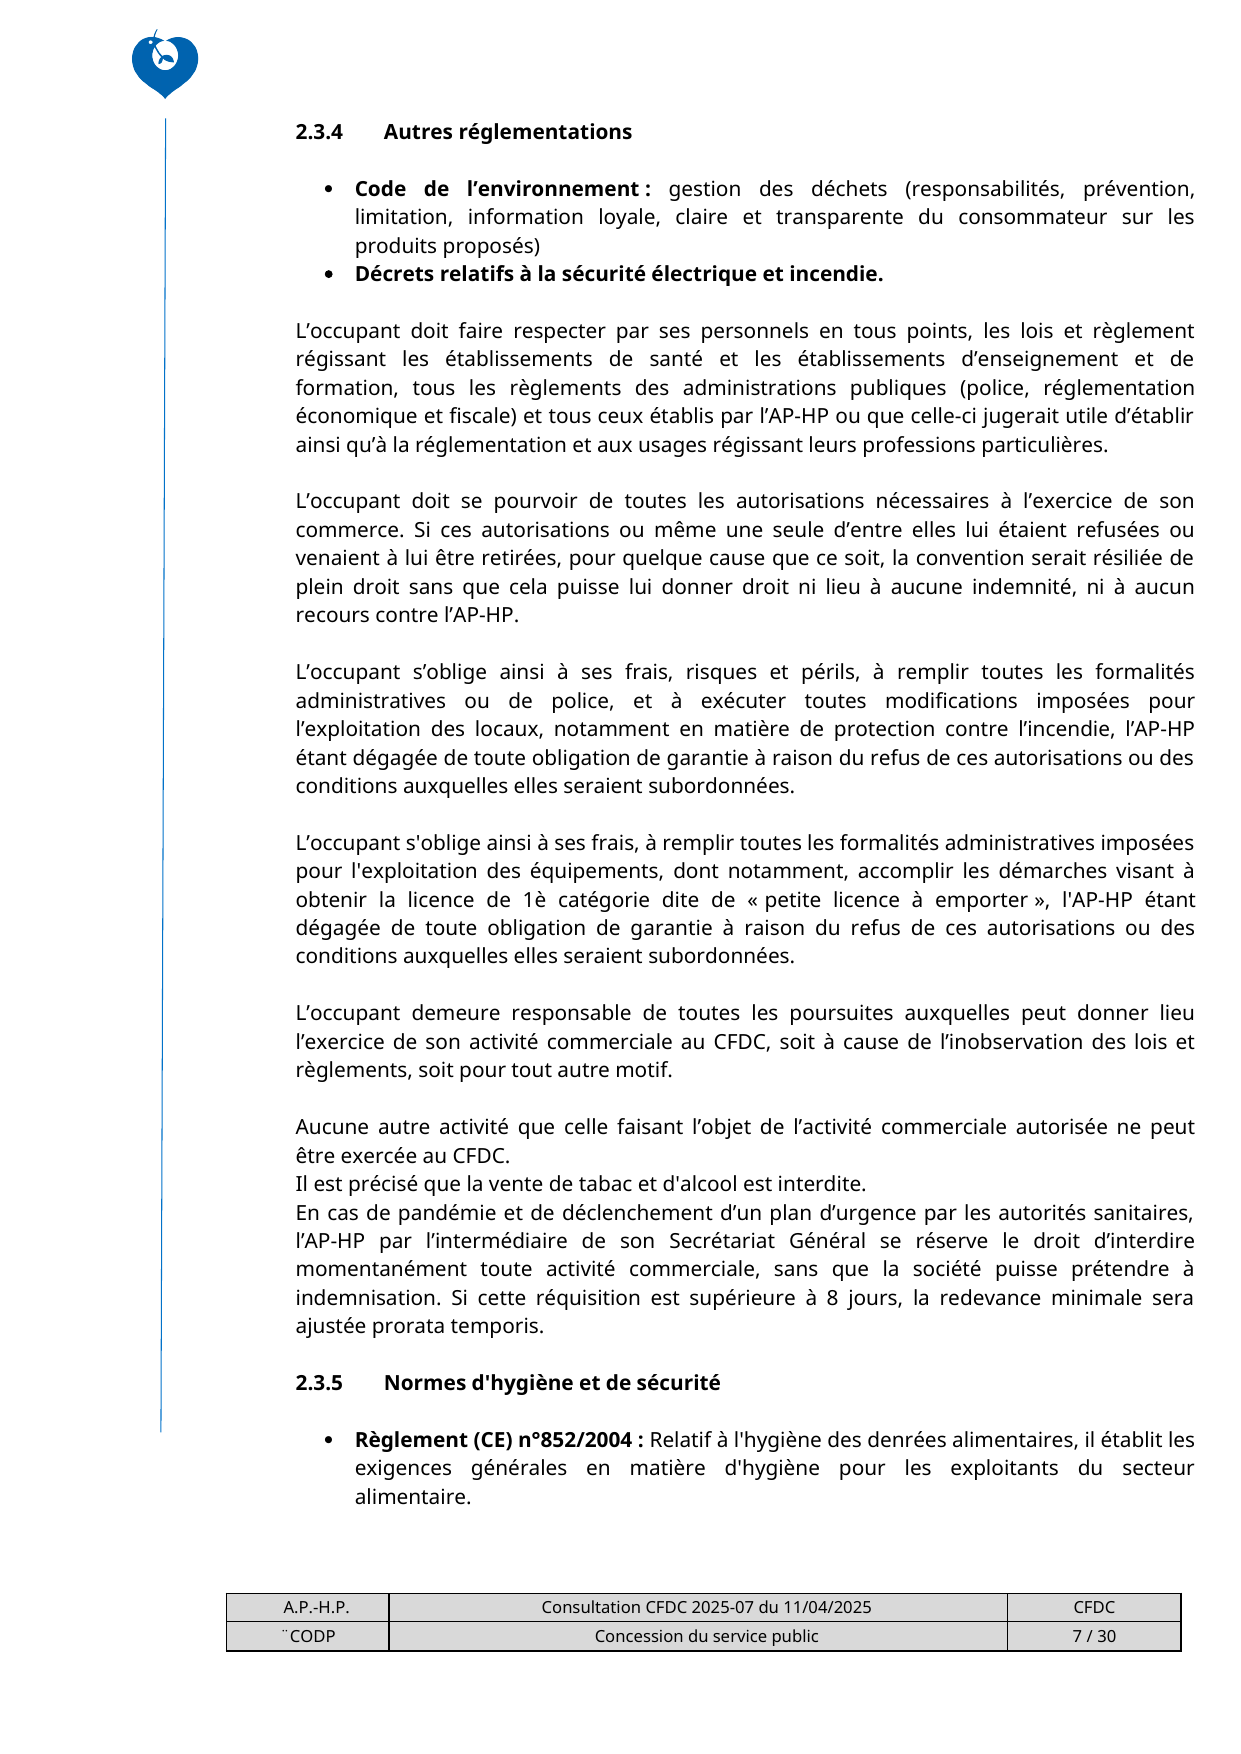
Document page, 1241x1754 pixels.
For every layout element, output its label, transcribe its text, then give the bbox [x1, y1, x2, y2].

text L’occupant doit faire respecter par ses personnels en tous points, les lois et règlement régissant les établissements de santé et les établissements d’enseignement et de formation, tous les règlements des administrations publiques (police, réglementation économique et fiscale) et tous ceux établis par l’AP-HP ou que celle-ci jugerait utile d’établir ainsi qu’à la réglementation et aux usages régissant leurs professions particulières. [295, 316, 1196, 458]
list Règlement (CE) n°852/2004 : Relatif à l'hygiène des denrées alimentaires, il établit les exigences générales en matière d'hygiène pour les exploitants du secteur alimentaire. [325, 1425, 1196, 1510]
subtitle Autres réglementations [295, 117, 1196, 145]
text L’occupant s’oblige ainsi à ses frais, risques et périls, à remplir toutes les formalités administratives ou de police, et à exécuter toutes modifications imposées pour l’exploitation des locaux, notamment en matière de protection contre l’incendie, l’AP-HP étant dégagée de toute obligation de garantie à raison du refus de ces autorisations ou des conditions auxquelles elles seraient subordonnées. [295, 657, 1196, 799]
text Aucune autre activité que celle faisant l’objet de l’activité commerciale autorisée ne peut être exercée au CFDC. [295, 1112, 1196, 1169]
list Décrets relatifs à la sécurité électrique et incendie. [325, 259, 1196, 288]
text L’occupant demeure responsable de toutes les poursuites auxquelles peut donner lieu l’exercice de son activité commerciale au CFDC, soit à cause de l’inobservation des lois et règlements, soit pour tout autre motif. [295, 998, 1196, 1084]
text En cas de pandémie et de déclenchement d’un plan d’urgence par les autorités sanitaires, l’AP-HP par l’intermédiaire de son Secrétariat Général se réserve le droit d’interdire momentanément toute activité commerciale, sans que la société puisse prétendre à indemnisation. Si cette réquisition est supérieure à 8 jours, la redevance minimale sera ajustée prorata temporis. [295, 1198, 1196, 1340]
text Il est précisé que la vente de tabac et d'alcool est interdite. [295, 1169, 1196, 1198]
text L’occupant doit se pourvoir de toutes les autorisations nécessaires à l’exercice de son commerce. Si ces autorisations ou même une seule d’entre elles lui étaient refusées ou venaient à lui être retirées, pour quelque cause que ce soit, la convention serait résiliée de plein droit sans que cela puisse lui donner droit ni lieu à aucune indemnité, ni à aucun recours contre l’AP-HP. [295, 487, 1196, 629]
list Code de l’environnement : gestion des déchets (responsabilités, prévention, limitation, information loyale, claire et transparente du consommateur sur les produits proposés) [325, 174, 1196, 259]
picture [127, 26, 203, 102]
subtitle Normes d'hygiène et de sécurité [295, 1368, 1196, 1397]
text L’occupant s'oblige ainsi à ses frais, à remplir toutes les formalités administratives imposées pour l'exploitation des équipements, dont notamment, accomplir les démarches visant à obtenir la licence de 1è catégorie dite de « petite licence à emporter », l'AP-HP étant dégagée de toute obligation de garantie à raison du refus de ces autorisations ou des conditions auxquelles elles seraient subordonnées. [295, 828, 1196, 970]
